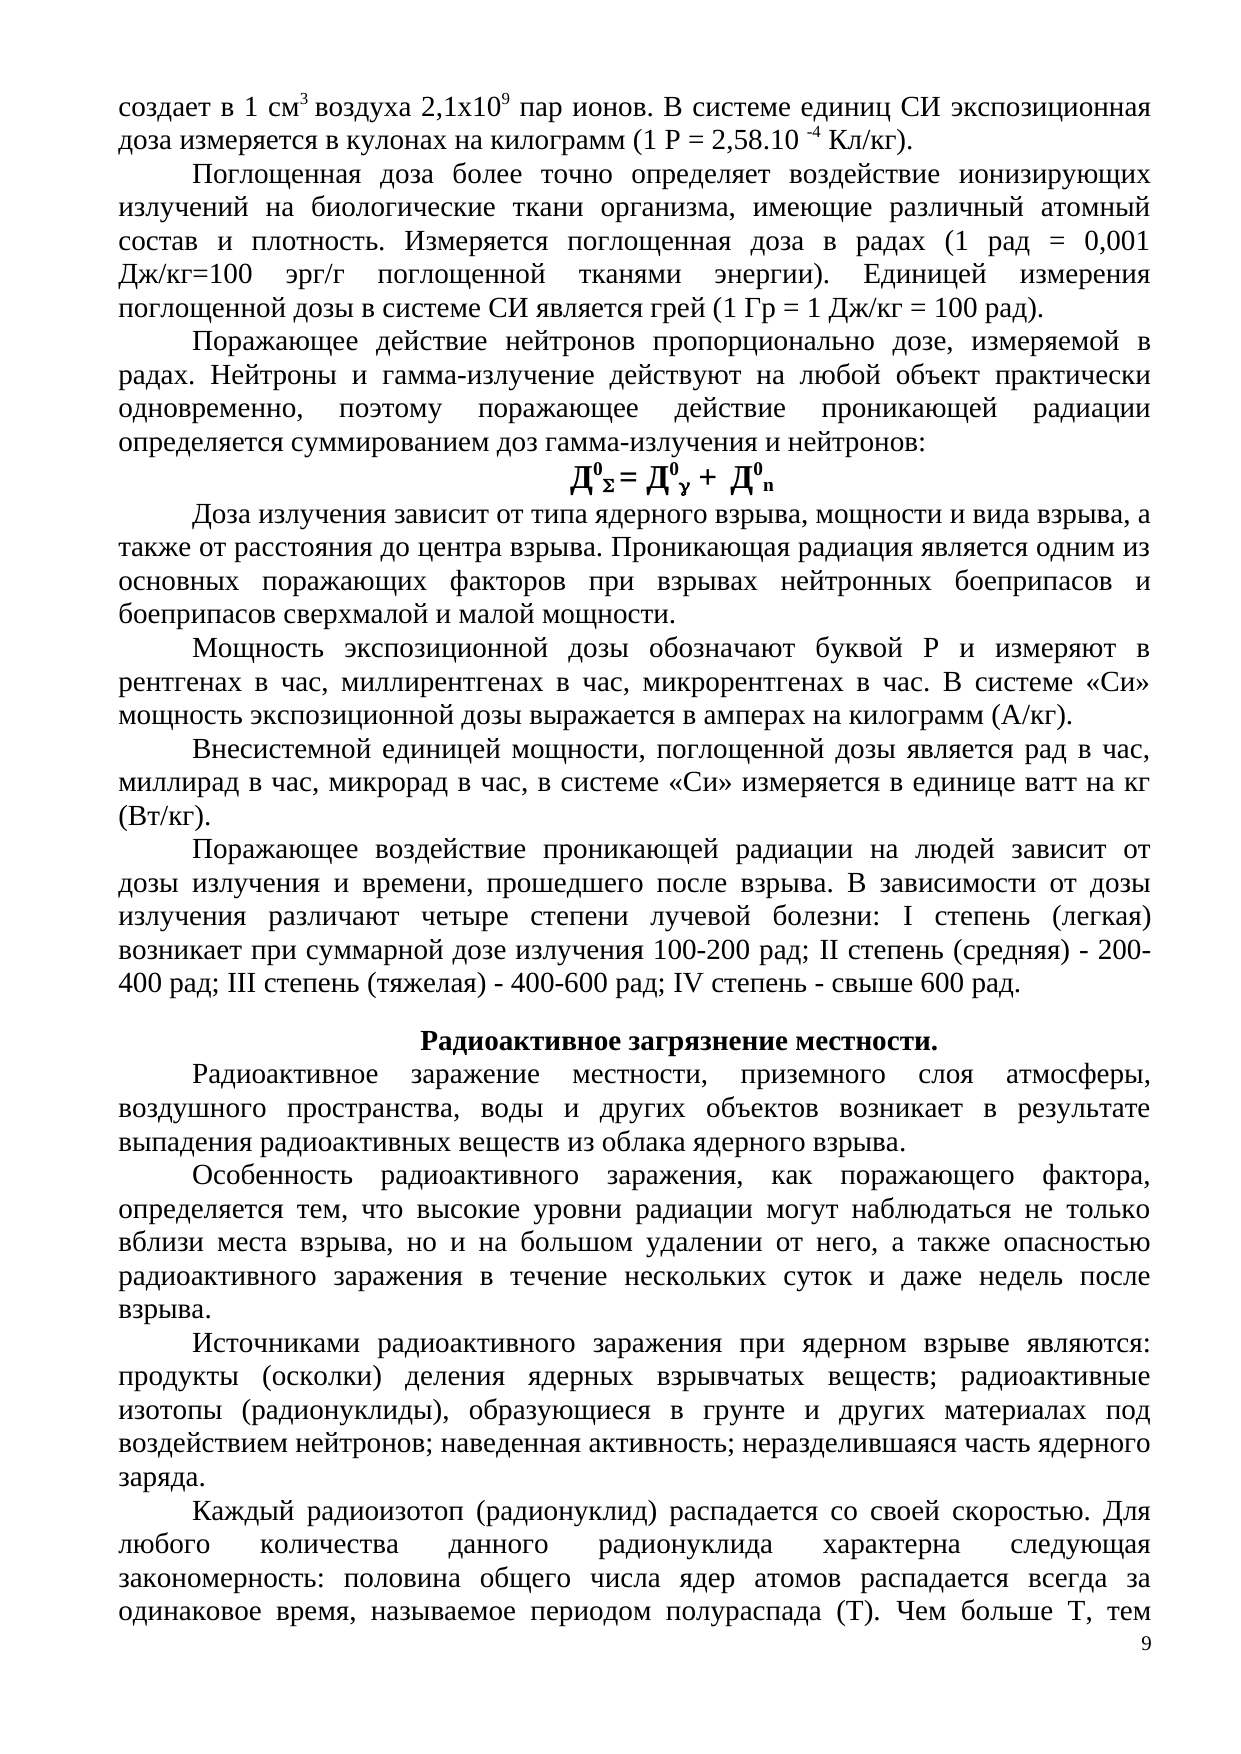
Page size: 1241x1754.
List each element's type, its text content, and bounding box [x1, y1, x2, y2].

text Особенность радиоактивного заражения, как поражающего фактора, определяется тем, что высокие уровни радиации могут наблюдаться не только вблизи места взрыва, но и на большом удалении от него, а также опасностью радиоактивного заражения в течение нескольких суток и даже недель после взрыва. [118, 1157, 1152, 1325]
text Поражающее действие нейтронов пропорционально дозе, измеряемой в радах. Нейтроны и гамма-излучение действуют на любой объект практически одновременно, поэтому поражающее действие проникающей радиации определяется суммированием доз гамма-излучения и нейтронов: [118, 323, 1152, 458]
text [118, 1493, 1152, 1627]
text Поражающее воздействие проникающей радиации на людей зависит от дозы излучения и времени, прошедшего после взрыва. В зависимости от дозы излучения различают четыре степени лучевой болезни: I степень (легкая) возникает при суммарной дозе излучения 100-200 рад; II степень (средняя) - 200-400 рад; III степень (тяжелая) - 400-600 рад; IV степень - свыше 600 рад. [118, 831, 1152, 999]
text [118, 89, 1152, 156]
text Внесистемной единицей мощности, поглощенной дозы является рад в час, миллирад в час, микрорад в час, в системе «Си» измеряется в единице ватт на кг (Вт/кг). [118, 731, 1152, 831]
text Доза излучения зависит от типа ядерного взрыва, мощности и вида взрыва, а также от расстояния до центра взрыва. Проникающая радиация является одним из основных поражающих факторов при взрывах нейтронных боеприпасов и боеприпасов сверхмалой и малой мощности. [118, 496, 1152, 630]
text Мощность экспозиционной дозы обозначают буквой Р и измеряют в рентгенах в час, миллирентгенах в час, микрорентгенах в час. В системе «Си» мощность экспозиционной дозы выражается в амперах на килограмм (А/кг). [118, 630, 1152, 731]
text Источниками радиоактивного заражения при ядерном взрыве являются: продукты (осколки) деления ядерных взрывчатых веществ; радиоактивные изотопы (радионуклиды), образующиеся в грунте и других материалах под воздействием нейтронов; наведенная активность; неразделившаяся часть ядерного заряда. [118, 1325, 1152, 1493]
text Поглощенная доза более точно определяет воздействие ионизирующих излучений на биологические ткани организма, имеющие различный атомный состав и плотность. Измеряется поглощенная доза в радах (1 рад = 0,001 Дж/кг=100 эрг/г поглощенной тканями энергии). Единицей измерения поглощенной дозы в системе СИ является грей (1 Гр = 1 Дж/кг = 100 рад). [118, 156, 1152, 323]
text Радиоактивное заражение местности, приземного слоя атмосферы, воздушного пространства, воды и других объектов возникает в результате выпадения радиоактивных веществ из облака ядерного взрыва. [118, 1057, 1152, 1157]
text Д0 = Д0 + Д0n [118, 458, 1152, 496]
text Радиоактивное загрязнение местности. [118, 1023, 1152, 1057]
